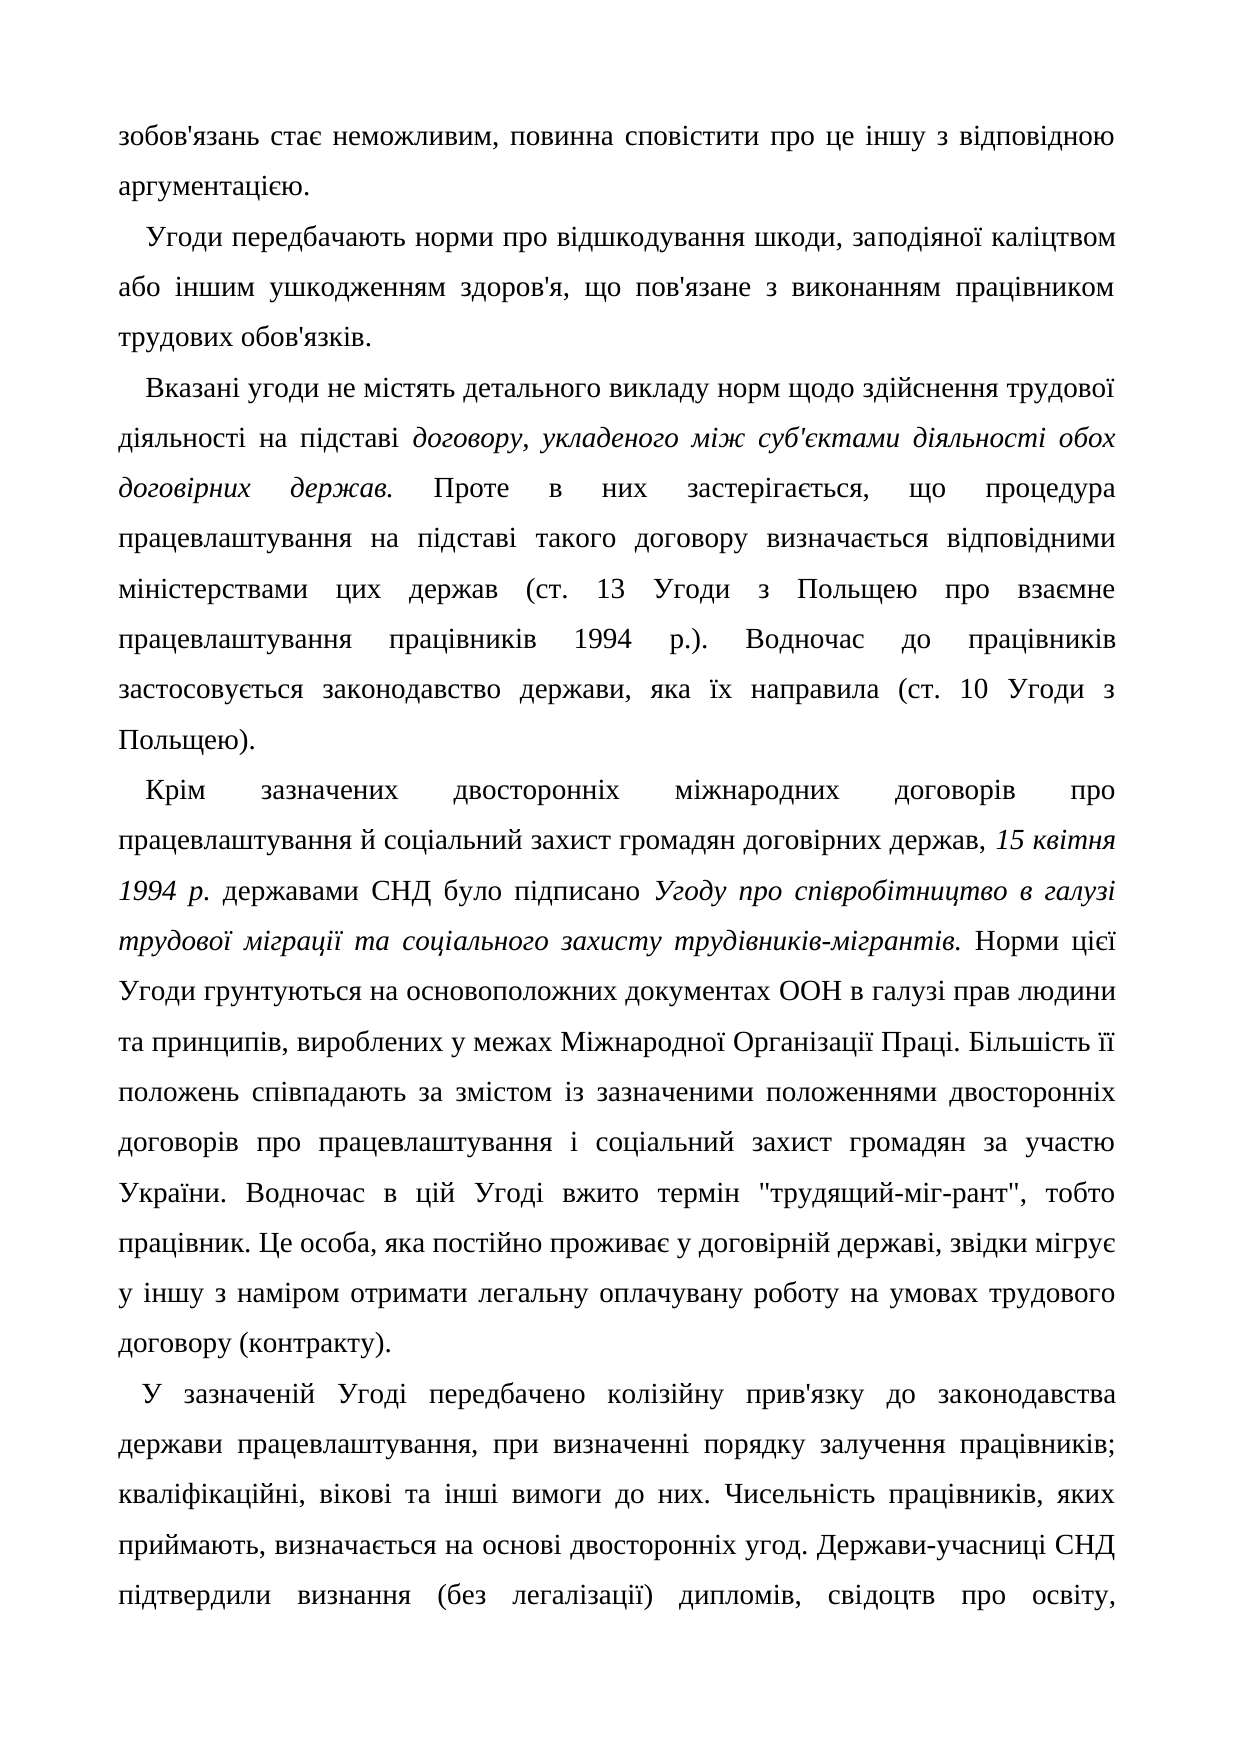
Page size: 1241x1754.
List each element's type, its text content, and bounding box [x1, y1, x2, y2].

text Вказані угоди не містять детального викладу норм щодо здійснення трудової діяльності на підставі договору, укладеного між суб'єктами діяльності обох договірних держав. Проте в них застерігається, що процедура працевлаштування на підставі такого договору визначається відповідними міністерствами цих держав (ст. 13 Угоди з Польщею про взаємне працевлаштування працівників 1994 p.). Водночас до працівників застосовується законодавство держави, яка їх направила (ст. 10 Угоди з Польщею). [118, 370, 1116, 755]
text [118, 118, 1116, 202]
text Угоди передбачають норми про відшкодування шкоди, заподіяної каліцтвом або іншим ушкодженням здоров'я, що пов'язане з виконанням працівником трудових обов'язків. [118, 219, 1116, 353]
text Крім зазначених двосторонніх міжнародних договорів про працевлаштування й соціальний захист громадян договірних держав, 15 квітня 1994 p. державами СНД було підписано Угоду про співробітництво в галузі трудової міграції та соціального захисту трудівників-мігрантів. Норми цієї Угоди грунтуються на основоположних документах ООН в галузі прав людини та принципів, вироблених у межах Міжнародної Організації Праці. Більшість її положень співпадають за змістом із зазначеними положеннями двосторонніх договорів про працевлаштування і соціальний захист громадян за участю України. Водночас в цій Угоді вжито термін "трудящий-міг-рант", тобто працівник. Це особа, яка постійно проживає у договірній державі, звідки мігрує у іншу з наміром отримати легальну оплачувану роботу на умовах трудового договору (контракту). [118, 772, 1116, 1359]
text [118, 1376, 1116, 1611]
